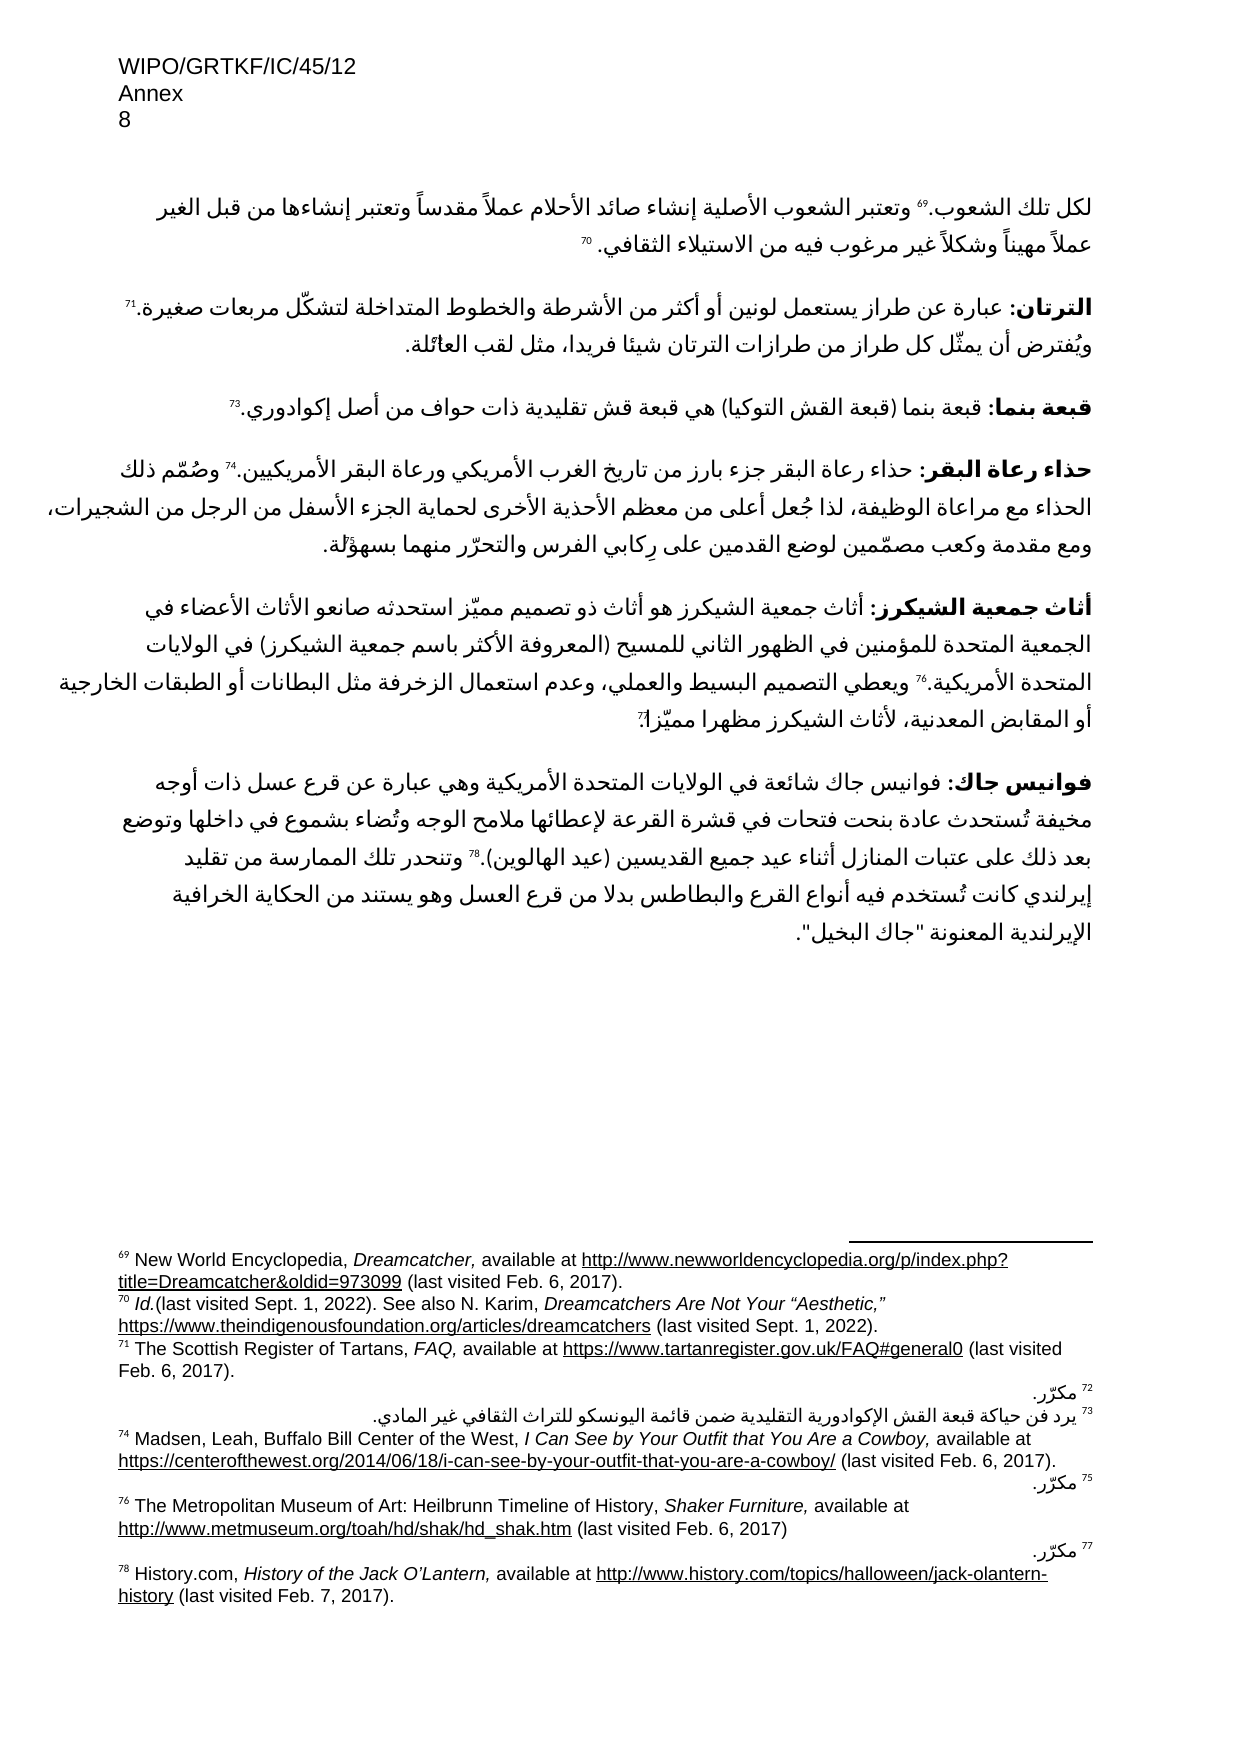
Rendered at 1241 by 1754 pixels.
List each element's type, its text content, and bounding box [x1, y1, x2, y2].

text أثاث جمعية الشيكرز: أثاث جمعية الشيكرز هو أثاث ذو تصميم مميّز استحدثه صانعو الأثاث الأعضاء في الجمعية المتحدة للمؤمنين في الظهور الثاني للمسيح (المعروفة الأكثر باسم جمعية الشيكرز) في الولايات المتحدة الأمريكية. ويعطي التصميم البسيط والعملي، وعدم استعمال الزخرفة مثل البطانات أو الطبقات الخارجية أو المقابض المعدنية، لأثاث الشيكرز مظهرا مميّزا. [118, 585, 1092, 735]
text فوانيس جاك: فوانيس جاك شائعة في الولايات المتحدة الأمريكية وهي عبارة عن قرع عسل ذات أوجه مخيفة تُستحدث عادة بنحت فتحات في قشرة القرعة لإعطائها ملامح الوجه وتُضاء بشموع في داخلها وتوضع بعد ذلك على عتبات المنازل أثناء عيد جميع القديسين (عيد الهالوين). وتنحدر تلك الممارسة من تقليد إيرلندي كانت تُستخدم فيه أنواع القرع والبطاطس بدلا من قرع العسل وهو يستند من الحكاية الخرافية الإيرلندية المعنونة "جاك البخيل". [118, 760, 1092, 947]
text قبعة بنما: قبعة بنما (قبعة القش التوكيا) هي قبعة قش تقليدية ذات حواف من أصل إكوادوري. [118, 385, 1092, 422]
text صائدة الأحلام: "صائدة الأحلام" عبارة عن حلقة صفصاف مصنوعة يدويا يعود منشؤها إلى الشعوب الأمريكية الأصلية لإبعاد الأحلام الخبيثة أو إفساح المجال للأحلام الحميدة، وتطوّرت بعد ذلك إلى رمز شامل لكل تلك الشعوب. وتعتبر الشعوب الأصلية إنشاء صائد الأحلام عملاً مقدساً وتعتبر إنشاءها من قبل الغير عملاً مهيناً وشكلاً غير مرغوب فيه من الاستيلاء الثقافي. [118, 185, 1092, 260]
text الترتان: عبارة عن طراز يستعمل لونين أو أكثر من الأشرطة والخطوط المتداخلة لتشكّل مربعات صغيرة. ويُفترض أن يمثّل كل طراز من طرازات الترتان شيئا فريدا، مثل لقب العائلة. [118, 285, 1092, 360]
text حذاء رعاة البقر: حذاء رعاة البقر جزء بارز من تاريخ الغرب الأمريكي ورعاة البقر الأمريكيين. وصُمّم ذلك الحذاء مع مراعاة الوظيفة، لذا جُعل أعلى من معظم الأحذية الأخرى لحماية الجزء الأسفل من الرجل من الشجيرات، ومع مقدمة وكعب مصمّمين لوضع القدمين على رِكابي الفرس والتحرّر منهما بسهولة. [118, 447, 1092, 560]
